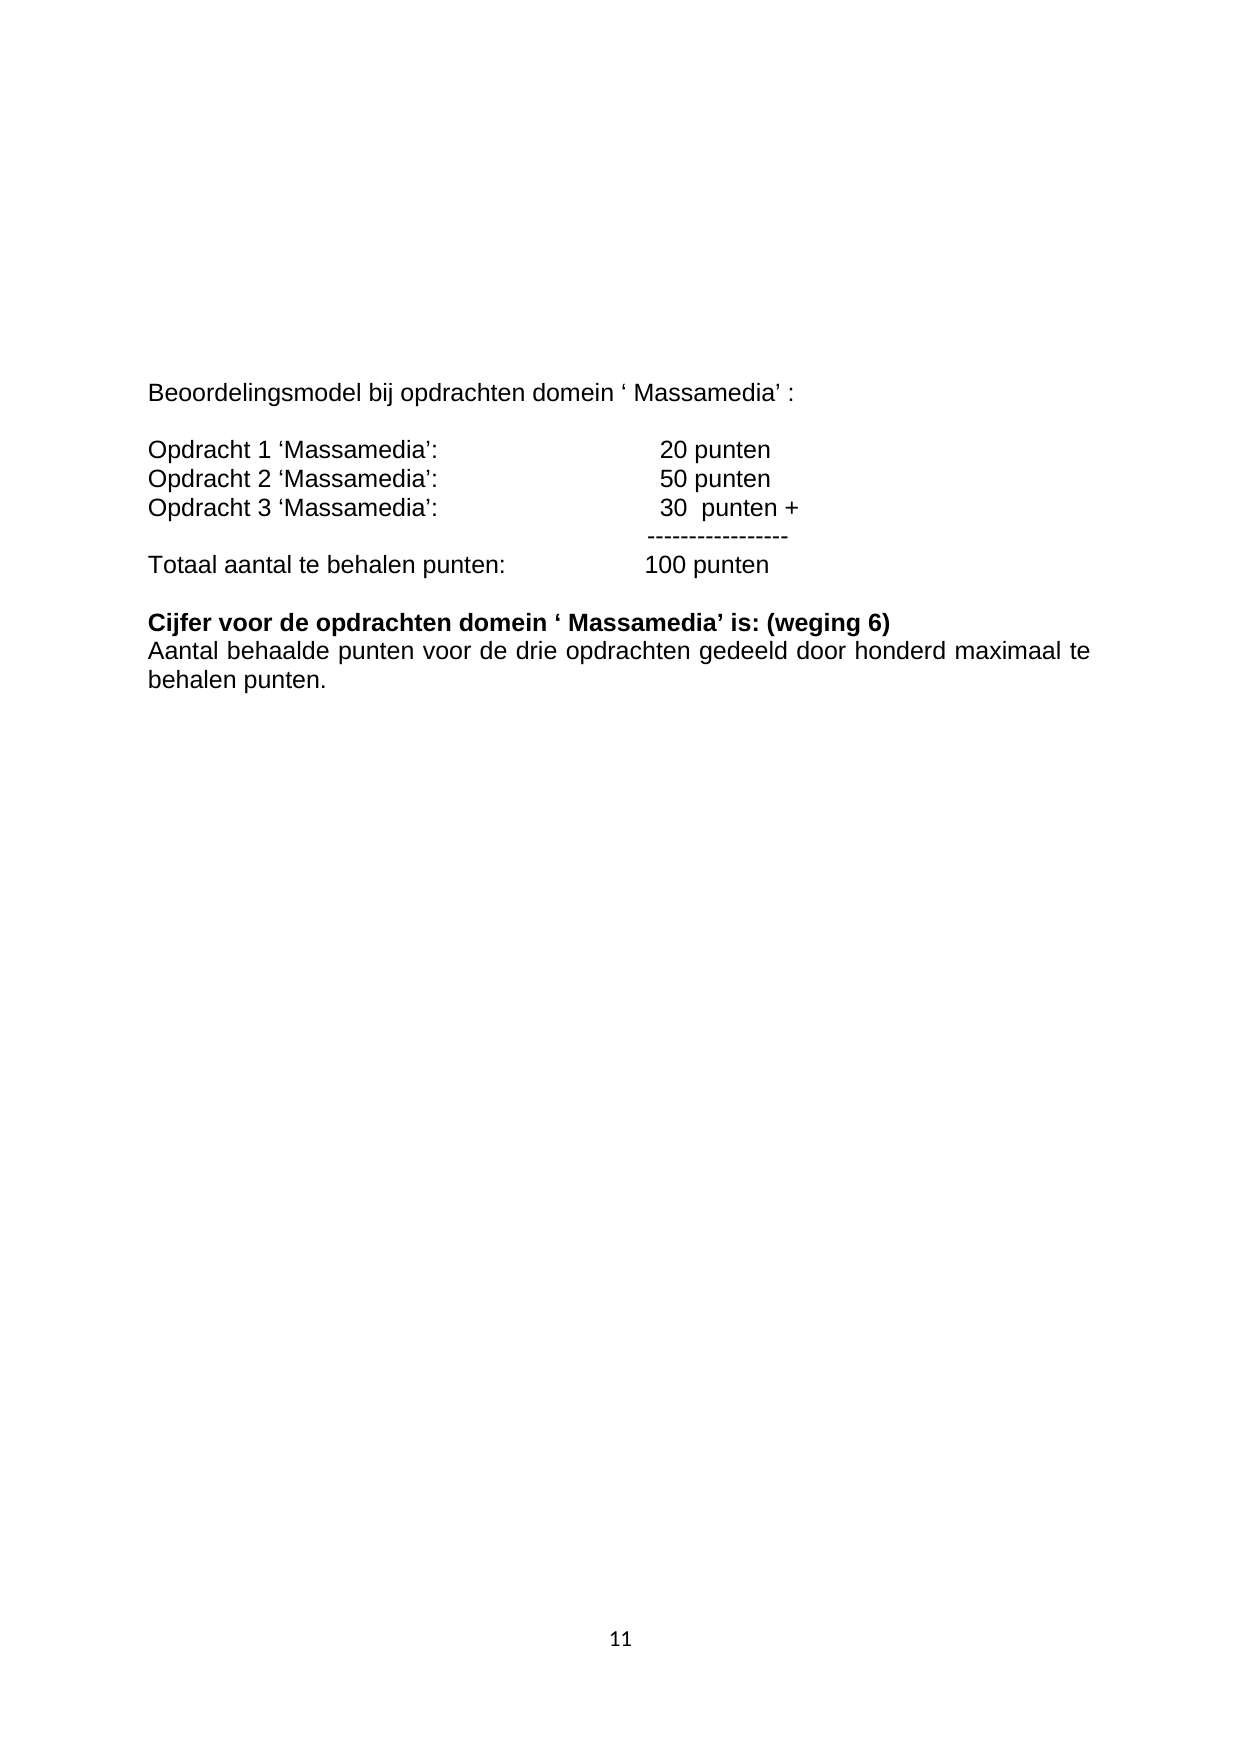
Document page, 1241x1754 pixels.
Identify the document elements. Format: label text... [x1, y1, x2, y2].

text Aantal behaalde punten voor de drie opdrachten gedeeld door honderd maximaal te behalen punten. [148, 636, 1093, 694]
text ----------------- [148, 521, 1093, 550]
text Totaal aantal te behalen punten: 100 punten [148, 550, 1093, 579]
text Cijfer voor de opdrachten domein ‘ Massamedia’ is: (weging 6) [148, 608, 1093, 636]
text Opdracht 1 ‘Massamedia’: 20 punten [148, 435, 1093, 464]
text Beoordelingsmodel bij opdrachten domein ‘ Massamedia’ : [148, 378, 1093, 406]
text Opdracht 3 ‘Massamedia’: 30 punten + [148, 493, 1093, 521]
text Opdracht 2 ‘Massamedia’: 50 punten [148, 464, 1093, 493]
